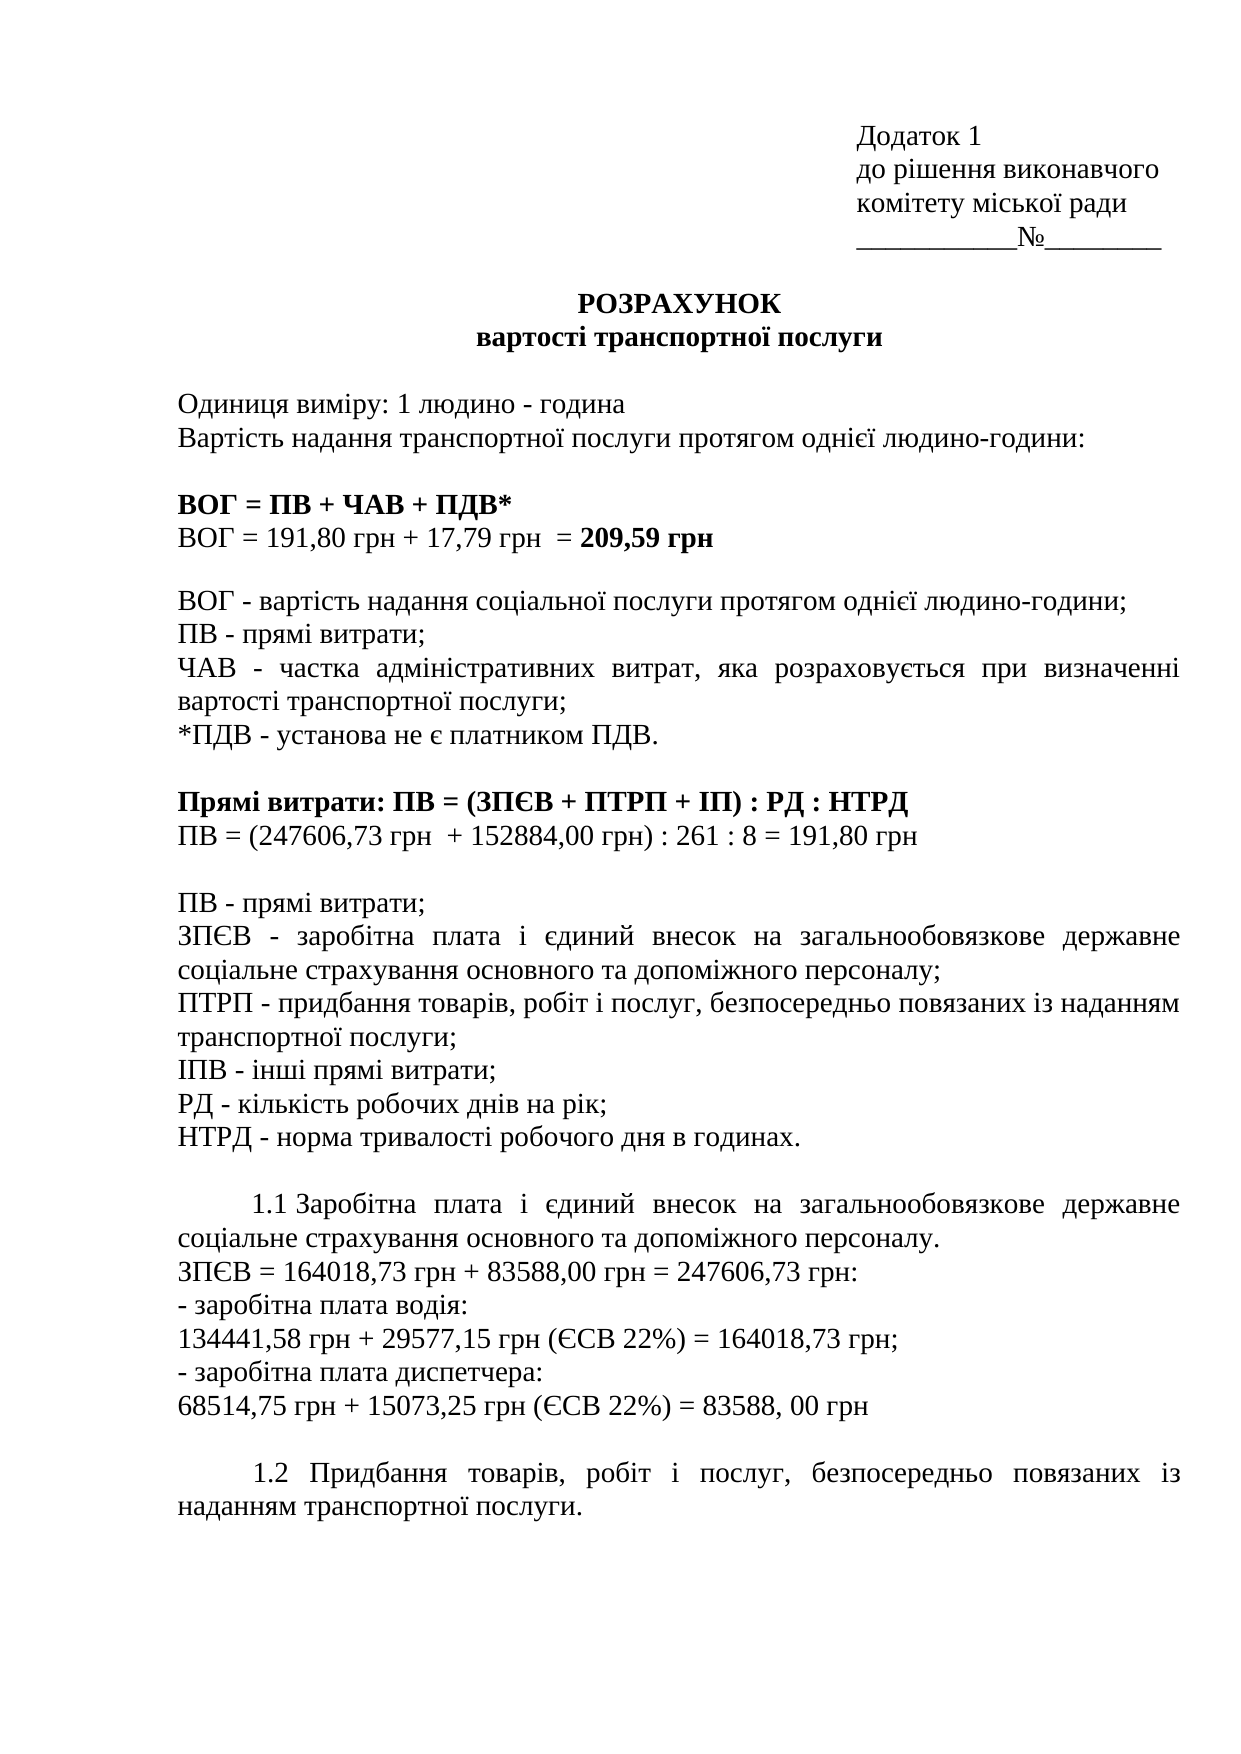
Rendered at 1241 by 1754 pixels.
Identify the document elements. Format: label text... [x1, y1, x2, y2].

text 134441,58 грн + 29577,15 грн (ЄСВ 22%) = 164018,73 грн; [177, 1321, 1181, 1354]
text 68514,75 грн + 15073,25 грн (ЄСВ 22%) = 83588, 00 грн [177, 1388, 1181, 1421]
text Прямі витрати: ПВ = (ЗПЄВ + ПТРП + ІП) : РД : НТРД [177, 784, 1181, 818]
text Додаток 1 [201, 118, 1181, 152]
text 1.1 Заробітна плата і єдиний внесок на загальнообовязкове державне соціальне страхування основного та допоміжного персоналу. [177, 1187, 1181, 1254]
text ПВ - прямі витрати; [177, 885, 1181, 918]
text ВОГ - вартість надання соціальної послуги протягом однієї людино-години; [177, 583, 1181, 616]
text 1.2 Придбання товарів, робіт і послуг, безпосередньо повязаних із наданням транспортної послуги. [177, 1455, 1181, 1522]
text ПТРП - придбання товарів, робіт і послуг, безпосередньо повязаних із наданням транспортної послуги; [177, 985, 1181, 1052]
text НТРД - норма тривалості робочого дня в годинах. [177, 1119, 1181, 1153]
text ___________№________ [201, 219, 1181, 252]
text ВОГ = ПВ + ЧАВ + ПДВ* [177, 487, 1181, 521]
text вартості транспортної послуги [177, 319, 1181, 353]
text ПВ = (247606,73 грн + 152884,00 грн) : 261 : 8 = 191,80 грн [177, 818, 1181, 851]
text ЗПЄВ = 164018,73 грн + 83588,00 грн = 247606,73 грн: [177, 1254, 1181, 1287]
text ЗПЄВ - заробітна плата і єдиний внесок на загальнообовязкове державне соціальне страхування основного та допоміжного персоналу; [177, 918, 1181, 985]
text комітету міської ради [201, 185, 1181, 219]
subtitle РОЗРАХУНОК [177, 286, 1181, 319]
text *ПДВ - установа не є платником ПДВ. [177, 717, 1181, 751]
text - заробітна плата диспетчера: [177, 1354, 1181, 1388]
text ІПВ - інші прямі витрати; [177, 1052, 1181, 1086]
text - заробітна плата водія: [177, 1287, 1181, 1321]
text до рішення виконавчого [201, 152, 1181, 185]
text Вартість надання транспортної послуги протягом однієї людино-години: [177, 420, 1181, 453]
text ПВ - прямі витрати; [177, 616, 1181, 650]
text ВОГ = 191,80 грн + 17,79 грн = 209,59 грн [177, 521, 1181, 554]
text Одиниця виміру: 1 людино - година [177, 386, 1181, 420]
text РД - кількість робочих днів на рік; [177, 1086, 1181, 1119]
text ЧАВ - частка адміністративних витрат, яка розраховується при визначенні вартості транспортної послуги; [177, 650, 1181, 717]
